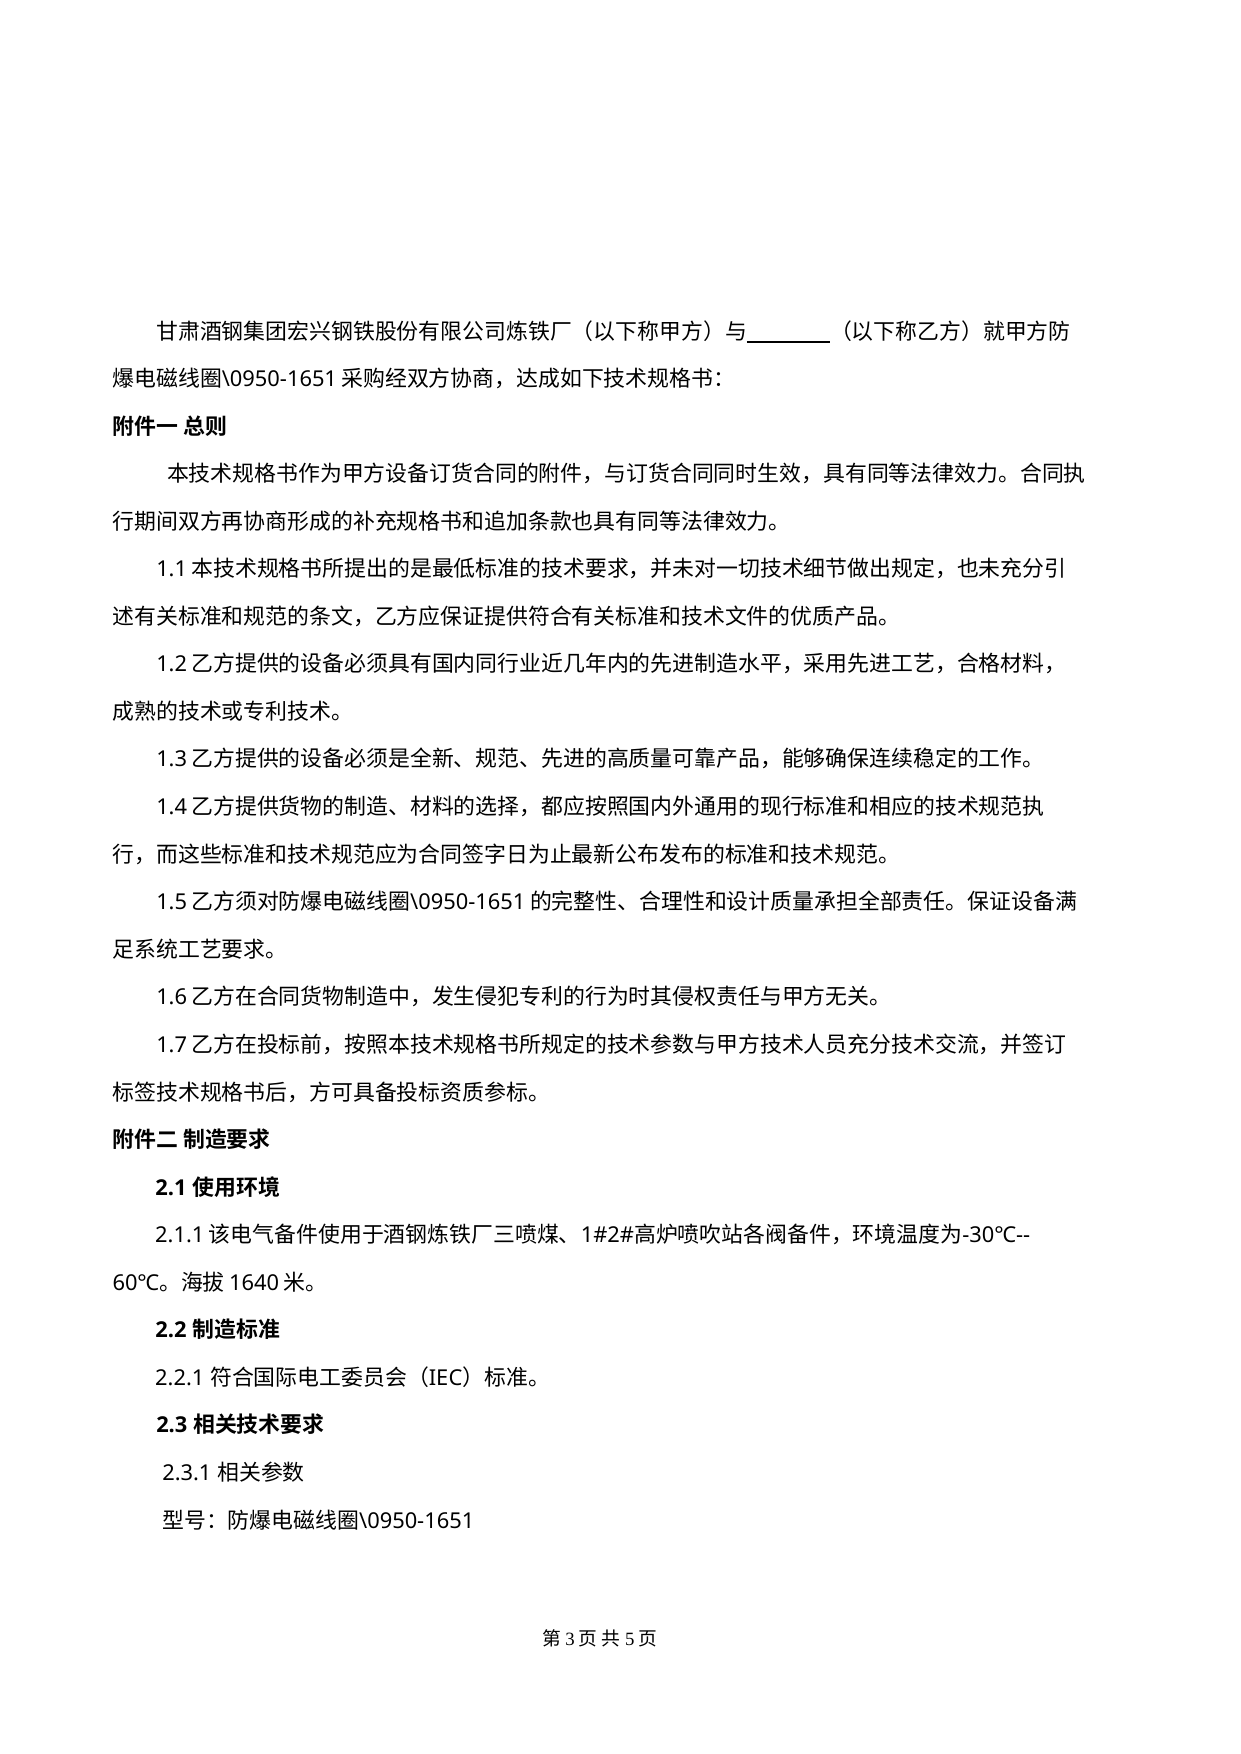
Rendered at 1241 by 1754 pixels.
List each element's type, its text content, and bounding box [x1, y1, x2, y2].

text 2.3.1 相关参数 [112, 1455, 1087, 1487]
text 2.1.1该电气备件使用于酒钢炼铁厂三喷煤、1#2#高炉喷吹站各阀备件，环境温度为-30℃--60℃。海拔1640米。 [112, 1217, 1087, 1296]
text 1.2乙方提供的设备必须具有国内同行业近几年内的先进制造水平，采用先进工艺，合格材料，成熟的技术或专利技术。 [112, 646, 1087, 726]
text 1.1本技术规格书所提出的是最低标准的技术要求，并未对一切技术细节做出规定，也未充分引述有关标准和规范的条文，乙方应保证提供符合有关标准和技术文件的优质产品。 [112, 551, 1087, 631]
text 1.7乙方在投标前，按照本技术规格书所规定的技术参数与甲方技术人员充分技术交流，并签订标签技术规格书后，方可具备投标资质参标。 [112, 1027, 1087, 1106]
text 型号：防爆电磁线圈\0950-1651 [112, 1503, 1087, 1534]
text 1.5乙方须对防爆电磁线圈\0950-1651的完整性、合理性和设计质量承担全部责任。保证设备满足系统工艺要求。 [112, 884, 1087, 963]
text 本技术规格书作为甲方设备订货合同的附件，与订货合同同时生效，具有同等法律效力。合同执行期间双方再协商形成的补充规格书和追加条款也具有同等法律效力。 [112, 456, 1087, 535]
text 附件一 总则 [112, 409, 1087, 440]
text 2.3 相关技术要求 [156, 1407, 1087, 1439]
text 甘肃酒钢集团宏兴钢铁股份有限公司炼铁厂（以下称甲方）与 （以下称乙方）就甲方防爆电磁线圈\0950-1651采购经双方协商，达成如下技术规格书： [112, 314, 1087, 393]
text 2.1 使用环境 [112, 1169, 1087, 1201]
text 2.2 制造标准 [112, 1312, 1087, 1344]
text 1.4乙方提供货物的制造、材料的选择，都应按照国内外通用的现行标准和相应的技术规范执行，而这些标准和技术规范应为合同签字日为止最新公布发布的标准和技术规范。 [112, 789, 1087, 868]
text 1.3乙方提供的设备必须是全新、规范、先进的高质量可靠产品，能够确保连续稳定的工作。 [112, 741, 1087, 773]
list 1.6乙方在合同货物制造中，发生侵犯专利的行为时其侵权责任与甲方无关。 [112, 979, 1087, 1011]
text 2.2.1 符合国际电工委员会（IEC）标准。 [112, 1360, 1087, 1392]
text 附件二 制造要求 [112, 1122, 1087, 1154]
